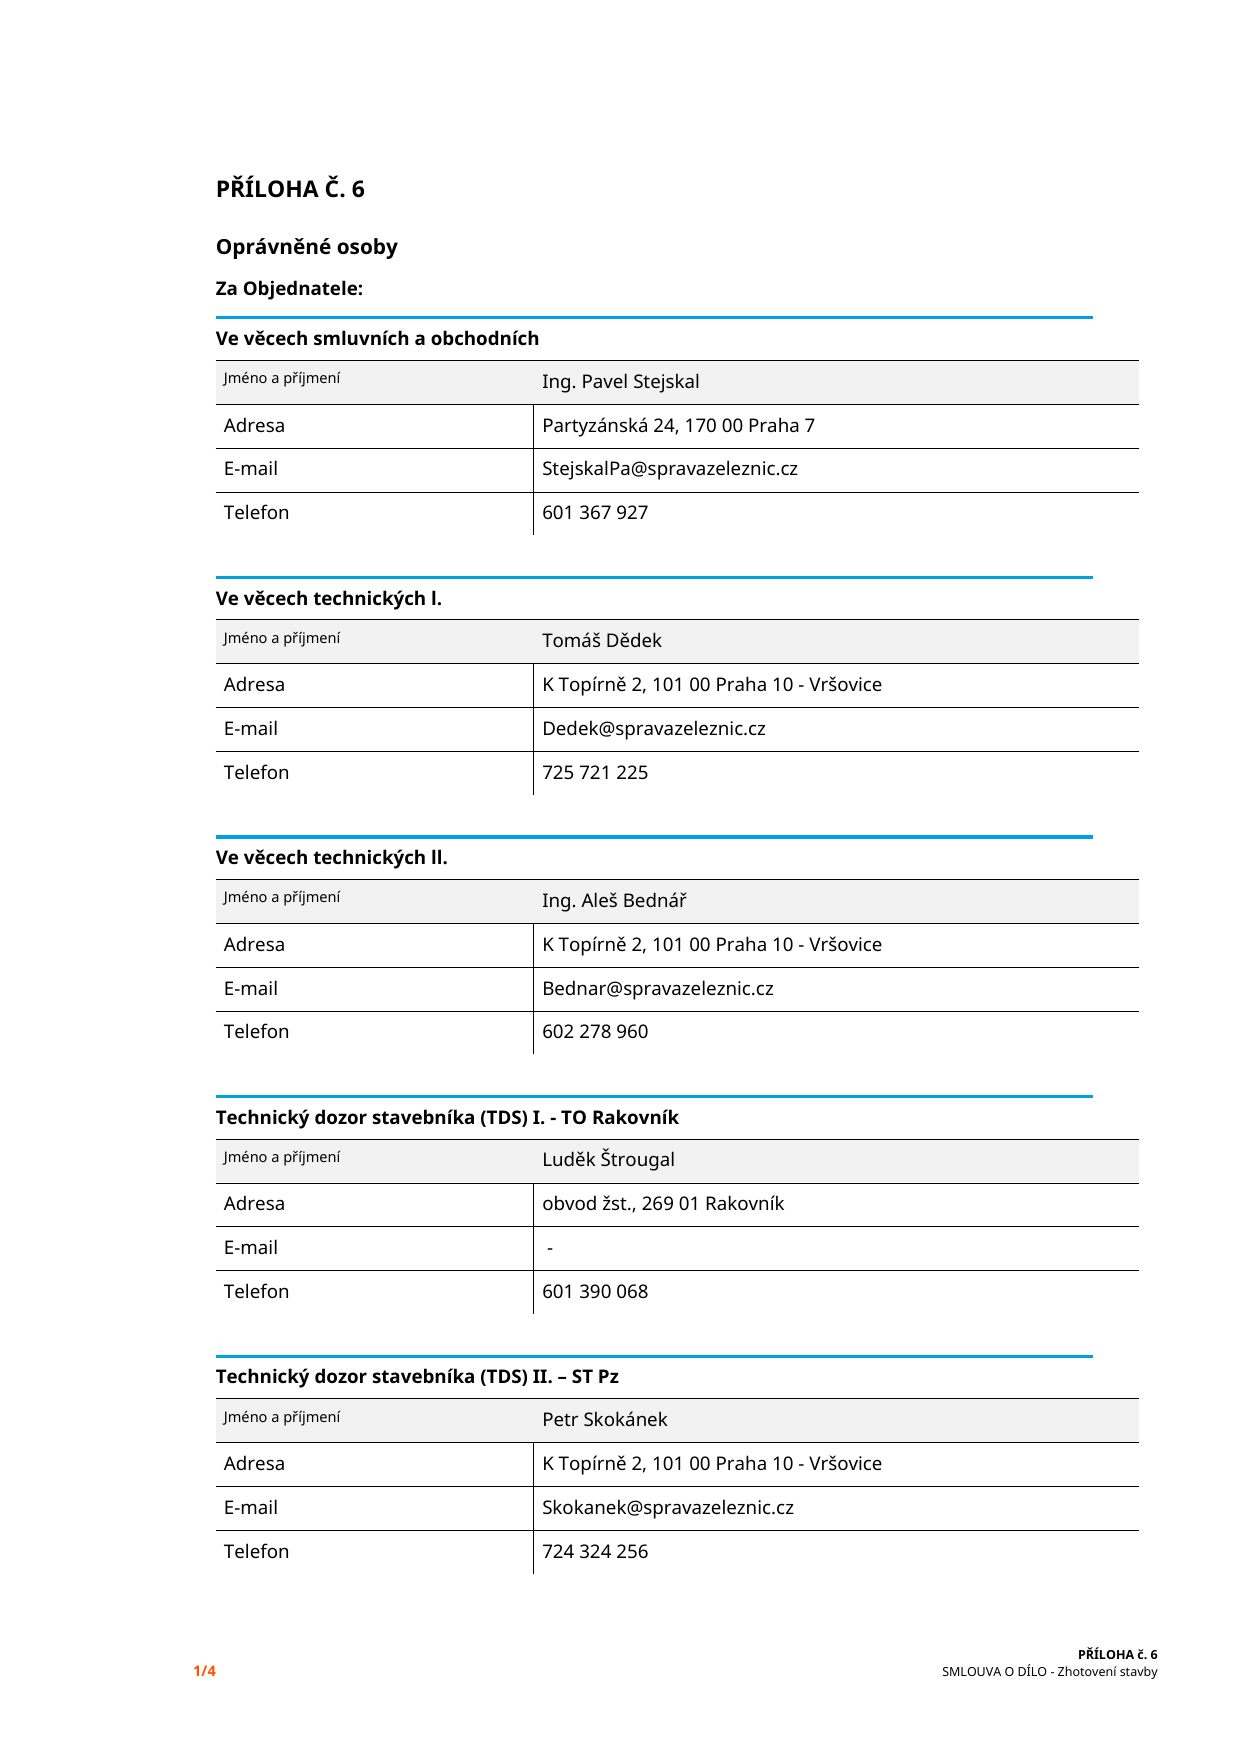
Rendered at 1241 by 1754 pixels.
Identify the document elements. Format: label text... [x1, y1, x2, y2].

table_header Ing. Aleš Bednář [534, 880, 1139, 923]
table_cell Dedek@spravazeleznic.cz [534, 708, 1139, 751]
table_header Luděk Štrougal [534, 1140, 1139, 1182]
table_cell 602 278 960 [534, 1012, 1139, 1054]
text Ve věcech technických ll. [216, 839, 1093, 870]
table_header Jméno a příjmení [216, 1140, 534, 1182]
table_cell StejskalPa@spravazeleznic.cz [534, 449, 1139, 491]
table_header Ing. Pavel Stejskal [534, 361, 1139, 404]
table_cell Telefon [216, 1271, 533, 1314]
table_cell Telefon [216, 752, 533, 795]
table_header Tomáš Dědek [534, 620, 1139, 663]
table_cell Telefon [216, 1531, 533, 1573]
table_header Jméno a příjmení [216, 361, 534, 404]
table_cell K Topírně 2, 101 00 Praha 10 - Vršovice [534, 1443, 1139, 1486]
table_cell K Topírně 2, 101 00 Praha 10 - Vršovice [534, 924, 1139, 967]
text Příloha č. 6 [216, 172, 1093, 204]
table_cell Skokanek@spravazeleznic.cz [534, 1487, 1139, 1530]
text Oprávněné osoby [216, 232, 1093, 260]
table_cell obvod žst., 269 01 Rakovník [534, 1184, 1139, 1226]
table_cell Partyzánská 24, 170 00 Praha 7 [534, 405, 1139, 447]
text Ve věcech smluvních a obchodních [216, 319, 1093, 351]
table_cell Telefon [216, 493, 533, 535]
table_header Jméno a příjmení [216, 620, 534, 663]
text Ve věcech technických l. [216, 579, 1093, 611]
table_cell Adresa [216, 1184, 533, 1226]
table_header Jméno a příjmení [216, 880, 534, 923]
table_cell - [534, 1227, 1139, 1270]
table_cell Adresa [216, 1443, 533, 1486]
table_cell Adresa [216, 924, 533, 967]
text Technický dozor stavebníka (TDS) II. – ST Pz [216, 1358, 1093, 1389]
table_cell 601 390 068 [534, 1271, 1139, 1314]
table_cell E-mail [216, 708, 533, 751]
table_cell Adresa [216, 405, 533, 447]
text Za Objednatele: [216, 276, 1093, 301]
text Technický dozor stavebníka (TDS) I. - TO Rakovník [216, 1098, 1093, 1130]
table_cell E-mail [216, 1227, 533, 1270]
table_cell Bednar@spravazeleznic.cz [534, 968, 1139, 1011]
table_cell Telefon [216, 1012, 533, 1054]
table_cell Adresa [216, 664, 533, 707]
table_cell K Topírně 2, 101 00 Praha 10 - Vršovice [534, 664, 1139, 707]
table_cell E-mail [216, 968, 533, 1011]
table_cell 725 721 225 [534, 752, 1139, 795]
table_cell E-mail [216, 1487, 533, 1530]
table_cell 601 367 927 [534, 493, 1139, 535]
table_cell 724 324 256 [534, 1531, 1139, 1573]
table_header Jméno a příjmení [216, 1399, 534, 1442]
table_header Petr Skokánek [534, 1399, 1139, 1442]
table_cell E-mail [216, 449, 533, 491]
